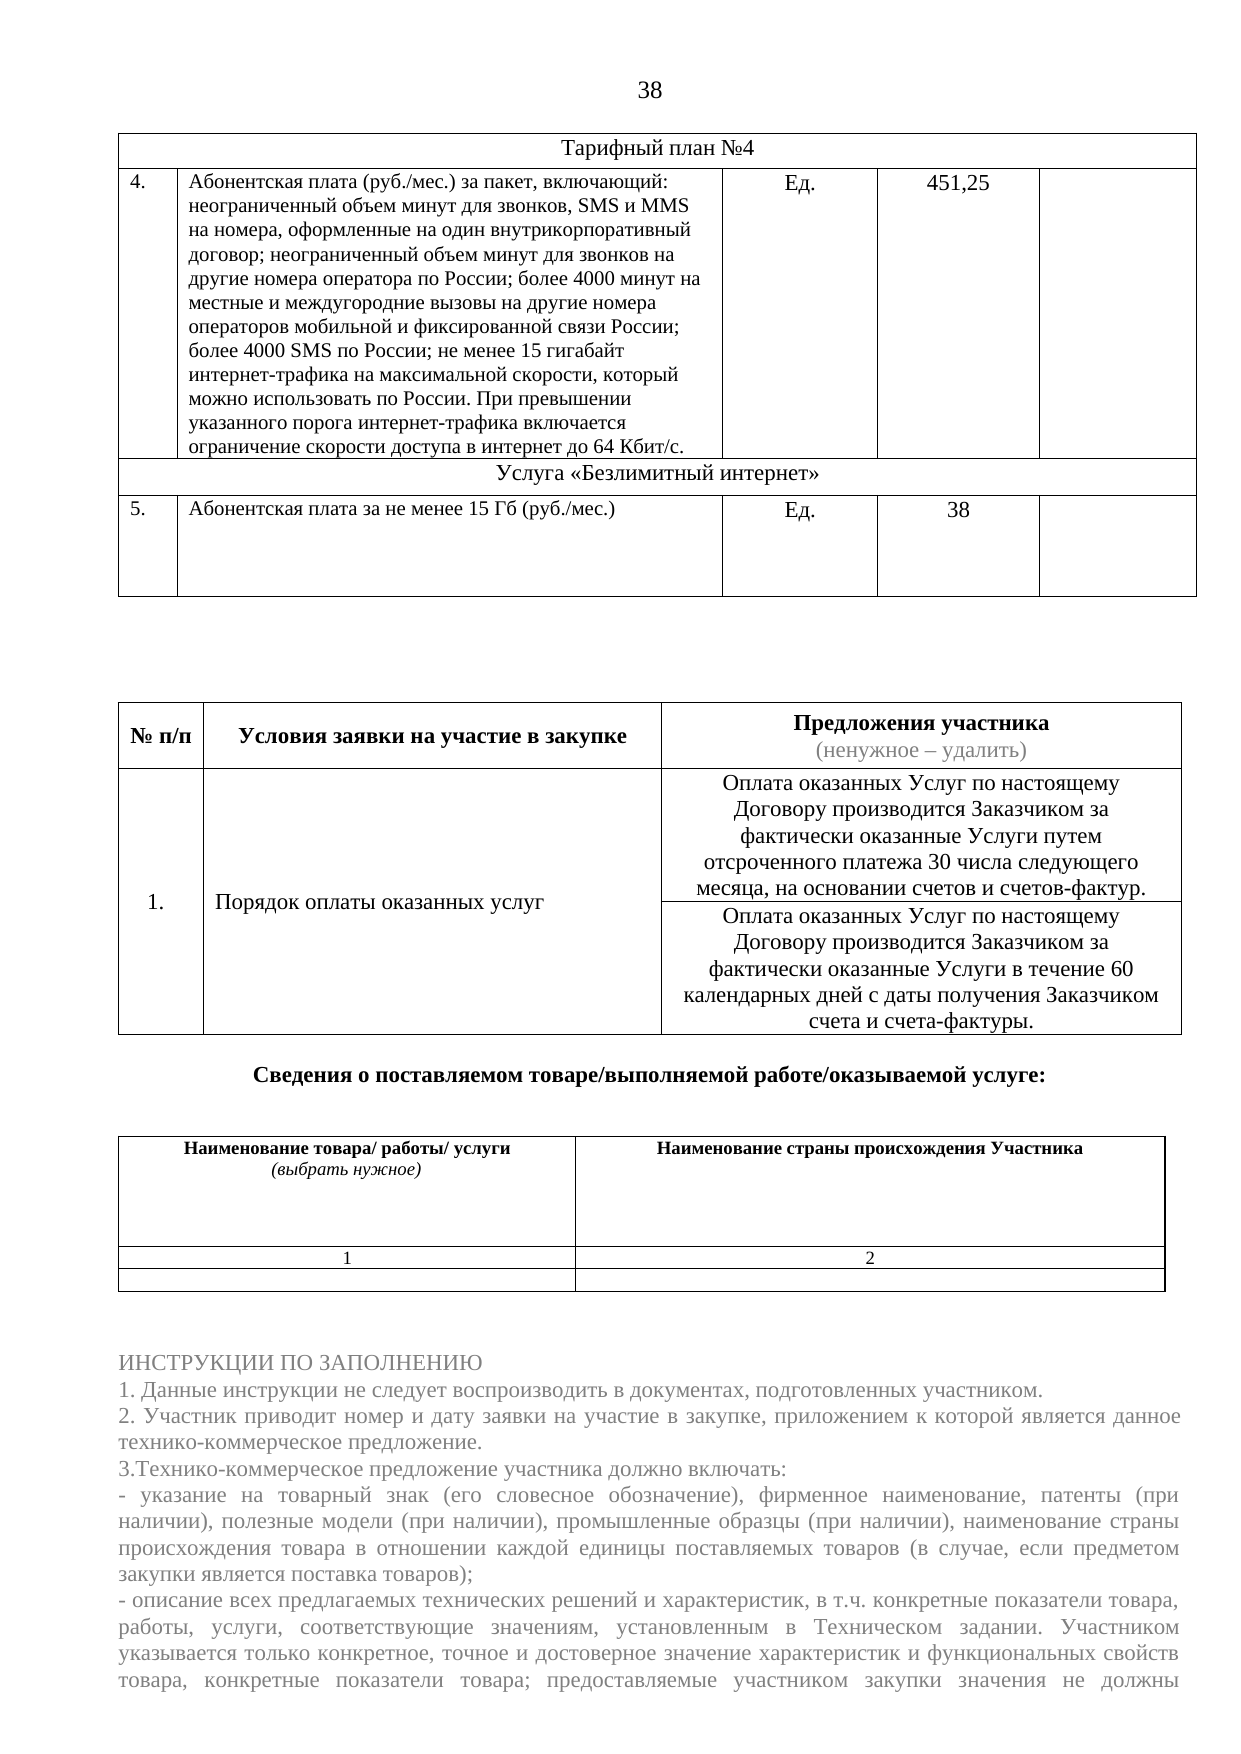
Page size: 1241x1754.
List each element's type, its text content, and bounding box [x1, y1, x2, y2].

text 3.Технико-коммерческое предложение участника должно включать: [118, 1455, 1181, 1481]
text 1. Данные инструкции не следует воспроизводить в документах, подготовленных участником. [118, 1376, 1181, 1402]
text ИНСТРУКЦИИ ПО ЗАПОЛНЕНИЮ [118, 1349, 1181, 1376]
table_cell Порядок оплаты оказанных услуг [204, 769, 661, 1034]
text - указание на товарный знак (его словесное обозначение), фирменное наименование, патенты (при наличии), полезные модели (при наличии), промышленные образцы (при наличии), наименование страны происхождения товара в отношении каждой единицы поставляемых товаров (в случае, если предметом закупки является поставка товаров); [118, 1481, 1181, 1587]
text Сведения о поставляемом товаре/выполняемой работе/оказываемой услуге: [118, 1061, 1181, 1087]
table_cell [1040, 496, 1196, 596]
table_header Наименование товара/ работы/ услуги (выбрать нужное) [119, 1137, 575, 1246]
table_cell [119, 1269, 575, 1291]
table_cell 4. [119, 169, 177, 458]
table_cell Абонентская плата (руб./мес.) за пакет, включающий: неограниченный объем минут для звонков, SMS и MMS на номера, оформленные на один внутрикорпоративный договор; неограниченный объем минут для звонков на другие номера оператора по России; более 4000 минут на местные и междугородние вызовы на другие номера операторов мобильной и фиксированной связи России; более 4000 SMS по России; не менее 15 гигабайт интернет-трафика на максимальной скорости, который можно использовать по России. При превышении указанного порога интернет-трафика включается ограничение скорости доступа в интернет до 64 Кбит/с. [178, 169, 722, 458]
table_cell 1. [119, 769, 203, 1034]
table_cell 2 [576, 1247, 1164, 1268]
table_header Наименование страны происхождения Участника [576, 1137, 1164, 1246]
table_cell 5. [119, 496, 177, 596]
table_cell Тарифный план №4 [119, 134, 1196, 168]
table_cell 38 [878, 496, 1039, 596]
table_cell 451,25 [878, 169, 1039, 458]
table_cell Абонентская плата за не менее 15 Гб (руб./мес.) [178, 496, 722, 596]
table_header № п/п [119, 703, 203, 768]
table_header Предложения участника (ненужное – удалить) [662, 703, 1181, 768]
table_cell [576, 1269, 1164, 1291]
table_cell Услуга «Безлимитный интернет» [119, 459, 1196, 495]
table_cell Оплата оказанных Услуг по настоящему Договору производится Заказчиком за фактически оказанные Услуги путем отсроченного платежа 30 числа следующего месяца, на основании счетов и счетов-фактур. [662, 769, 1181, 901]
table_cell Ед. [723, 169, 877, 458]
table_cell Оплата оказанных Услуг по настоящему Договору производится Заказчиком за фактически оказанные Услуги в течение 60 календарных дней с даты получения Заказчиком счета и счета-фактуры. [662, 902, 1181, 1034]
table_cell [1040, 169, 1196, 458]
table_cell 1 [119, 1247, 575, 1268]
table_header Условия заявки на участие в закупке [204, 703, 661, 768]
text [118, 1587, 1181, 1692]
table_cell Ед. [723, 496, 877, 596]
text 2. Участник приводит номер и дату заявки на участие в закупке, приложением к которой является данное технико-коммерческое предложение. [118, 1402, 1181, 1455]
